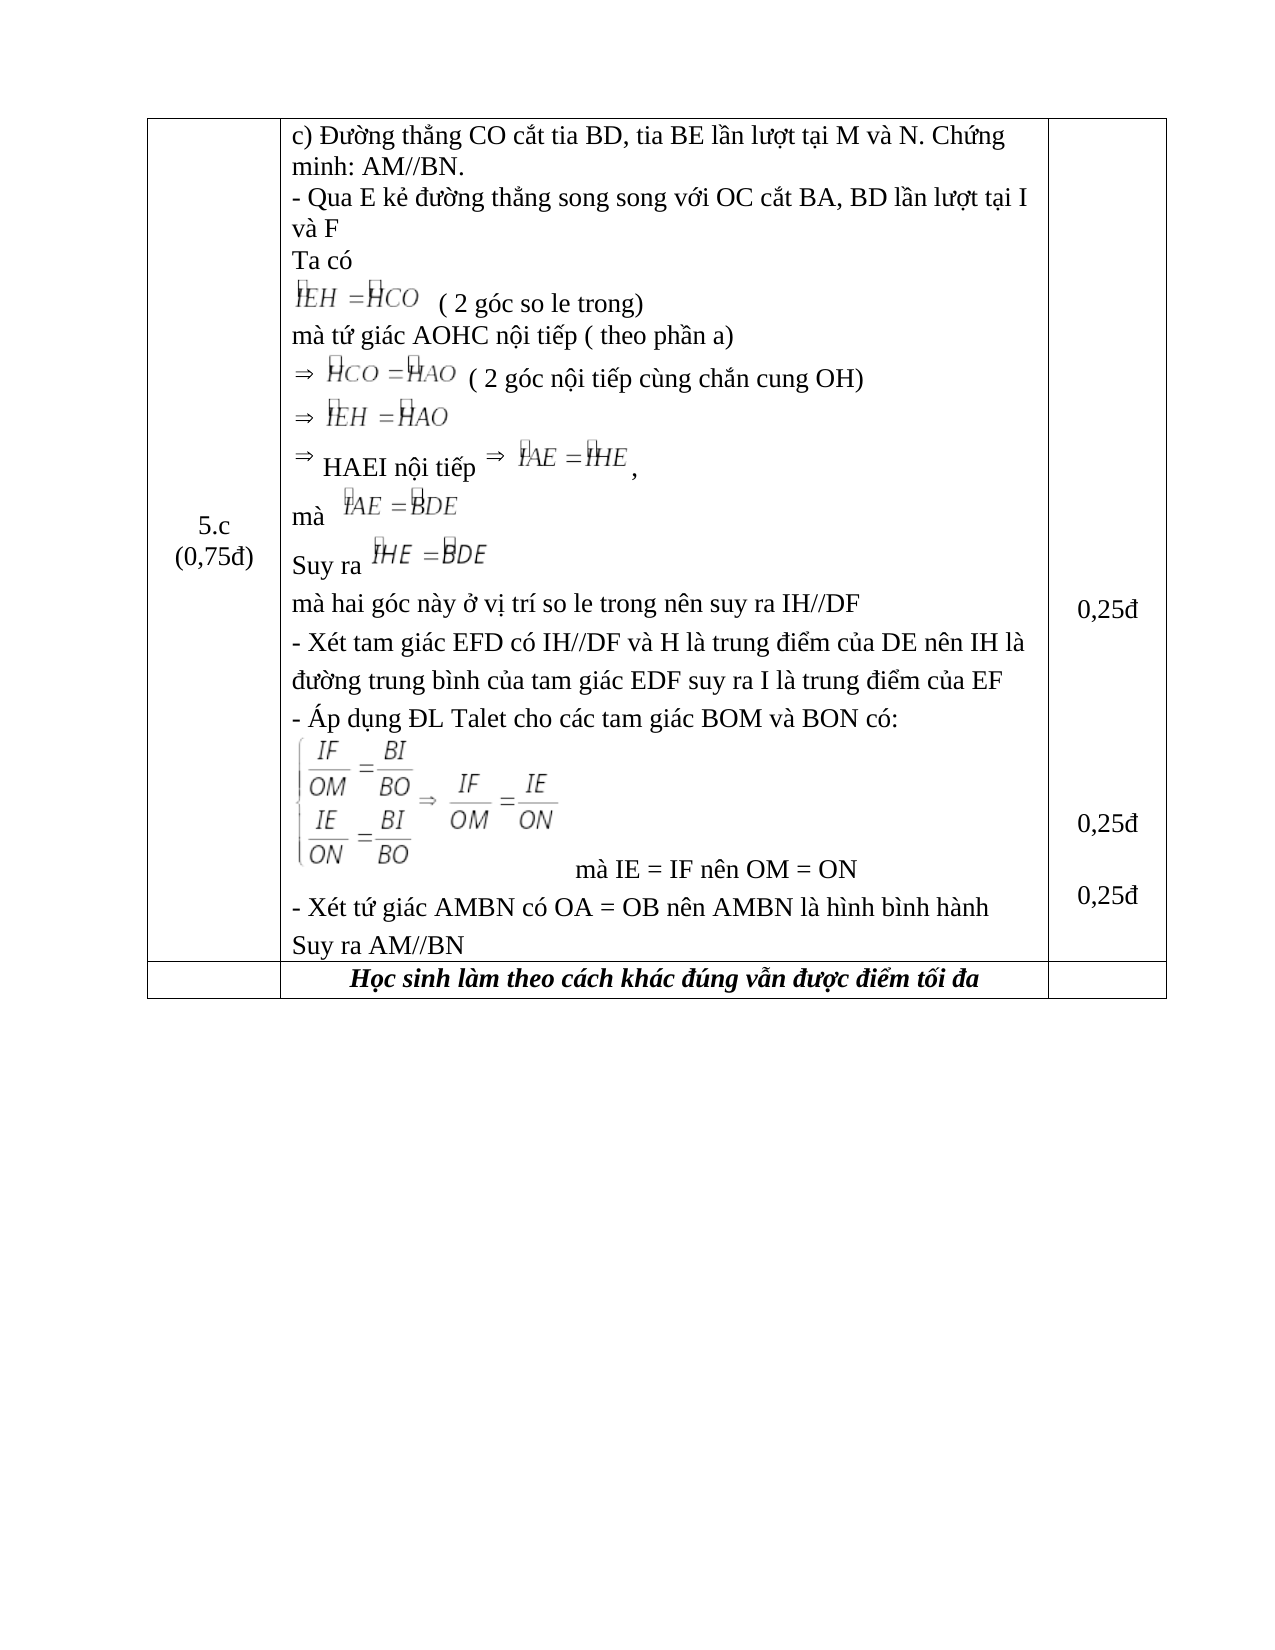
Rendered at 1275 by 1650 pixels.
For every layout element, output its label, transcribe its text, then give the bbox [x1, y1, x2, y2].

table_cell [148, 962, 280, 998]
table_cell c) Đường thẳng CO cắt tia BD, tia BE lần lượt tại M và N. Chứng minh: AM//BN. - Qua E kẻ đường thẳng song song với OC cắt BA, BD lần lượt tại I và F Ta có ( 2 góc so le trong) mà tứ giác AOHC nội tiếp ( theo phần a) ( 2 góc nội tiếp cùng chắn cung OH) HAEI nội tiếp , mà Suy ra mà hai góc này ở vị trí so le trong nên suy ra IH//DF - Xét tam giác EFD có IH//DF và H là trung điểm của DE nên IH là đường trung bình của tam giác EDF suy ra I là trung điểm của EF - Áp dụng ĐL Talet cho các tam giác BOM và BON có: mà IE = IF nên OM = ON - Xét tứ giác AMBN có OA = OB nên AMBN là hình bình hành Suy ra AM//BN [281, 119, 1048, 961]
table_cell Học sinh làm theo cách khác đúng vẫn được điểm tối đa [281, 962, 1048, 998]
table_cell 0,25đ 0,25đ 0,25đ [1049, 119, 1166, 961]
table_cell [1049, 962, 1166, 998]
table_cell 5.c (0,75đ) [148, 119, 280, 961]
